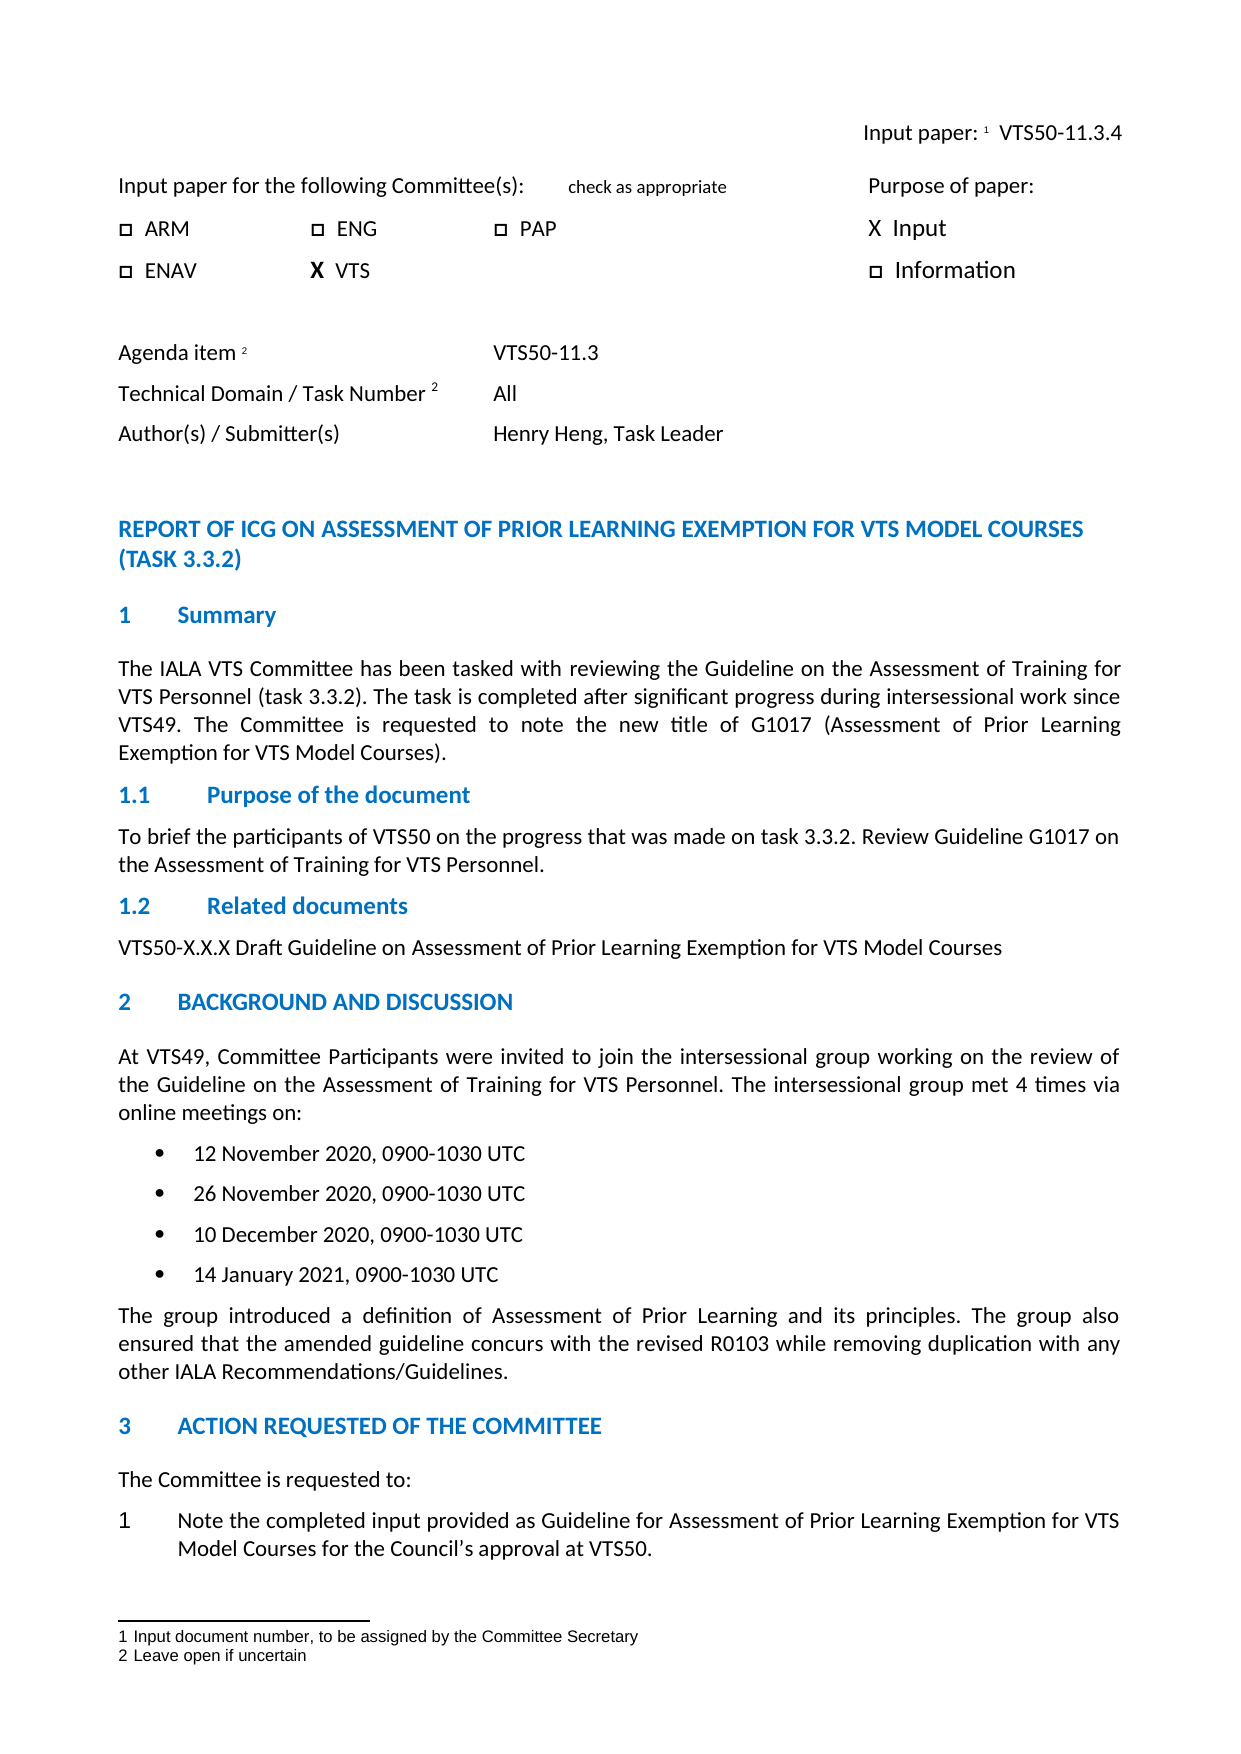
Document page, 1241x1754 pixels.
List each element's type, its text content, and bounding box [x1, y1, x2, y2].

subtitle Report of ICG on ASSESSMENT OF PRIOR LEARNING EXEMPTION FOR VTS MODEL COURSES (task 3.3.2) [118, 513, 1122, 574]
text The Committee is requested to: [118, 1465, 1122, 1493]
text The IALA VTS Committee has been tasked with reviewing the Guideline on the Assessment of Training for VTS Personnel (task 3.3.2). The task is completed after significant progress during intersessional work since VTS49. The Committee is requested to note the new title of G1017 (Assessment of Prior Learning Exemption for VTS Model Courses). [118, 654, 1122, 766]
subtitle Related documents [118, 891, 1122, 921]
text Author(s) / Submitter(s) Henry Heng, Task Leader [118, 419, 1122, 447]
subtitle Purpose of the document [118, 779, 1122, 809]
text VTS50-X.X.X Draft Guideline on Assessment of Prior Learning Exemption for VTS Model Courses [118, 933, 1122, 962]
subtitle Action requested of the Committee [118, 1410, 1122, 1440]
text □ ARM □ ENG □ PAP X Input [118, 212, 1122, 242]
text Agenda item VTS50-11.3 [118, 338, 1122, 366]
list Note the completed input provided as Guideline for Assessment of Prior Learning Exemption for VTS Model Courses for the Council’s approval at VTS50. [118, 1506, 1122, 1562]
subtitle Summary [118, 599, 1122, 629]
text Technical Domain / Task Number 2 All [118, 379, 1122, 407]
text The group introduced a definition of Assessment of Prior Learning and its principles. The group also ensured that the amended guideline concurs with the revised R0103 while removing duplication with any other IALA Recommendations/Guidelines. [118, 1301, 1122, 1385]
list 10 December 2020, 0900-1030 UTC [156, 1220, 1122, 1248]
list 14 January 2021, 0900-1030 UTC [156, 1260, 1122, 1288]
text Input paper for the following Committee(s): check as appropriate Purpose of paper: [118, 171, 1122, 199]
text Input paper: VTS50-11.3.4 [118, 118, 1122, 146]
text □ ENAV X VTS □ Information [118, 255, 1122, 285]
text To brief the participants of VTS50 on the progress that was made on task 3.3.2. Review Guideline G1017 on the Assessment of Training for VTS Personnel. [118, 822, 1122, 878]
list 12 November 2020, 0900-1030 UTC [156, 1139, 1122, 1167]
subtitle Background and discussion [118, 987, 1122, 1017]
text At VTS49, Committee Participants were invited to join the intersessional group working on the review of the Guideline on the Assessment of Training for VTS Personnel. The intersessional group met 4 times via online meetings on: [118, 1042, 1122, 1126]
list 26 November 2020, 0900-1030 UTC [156, 1179, 1122, 1207]
